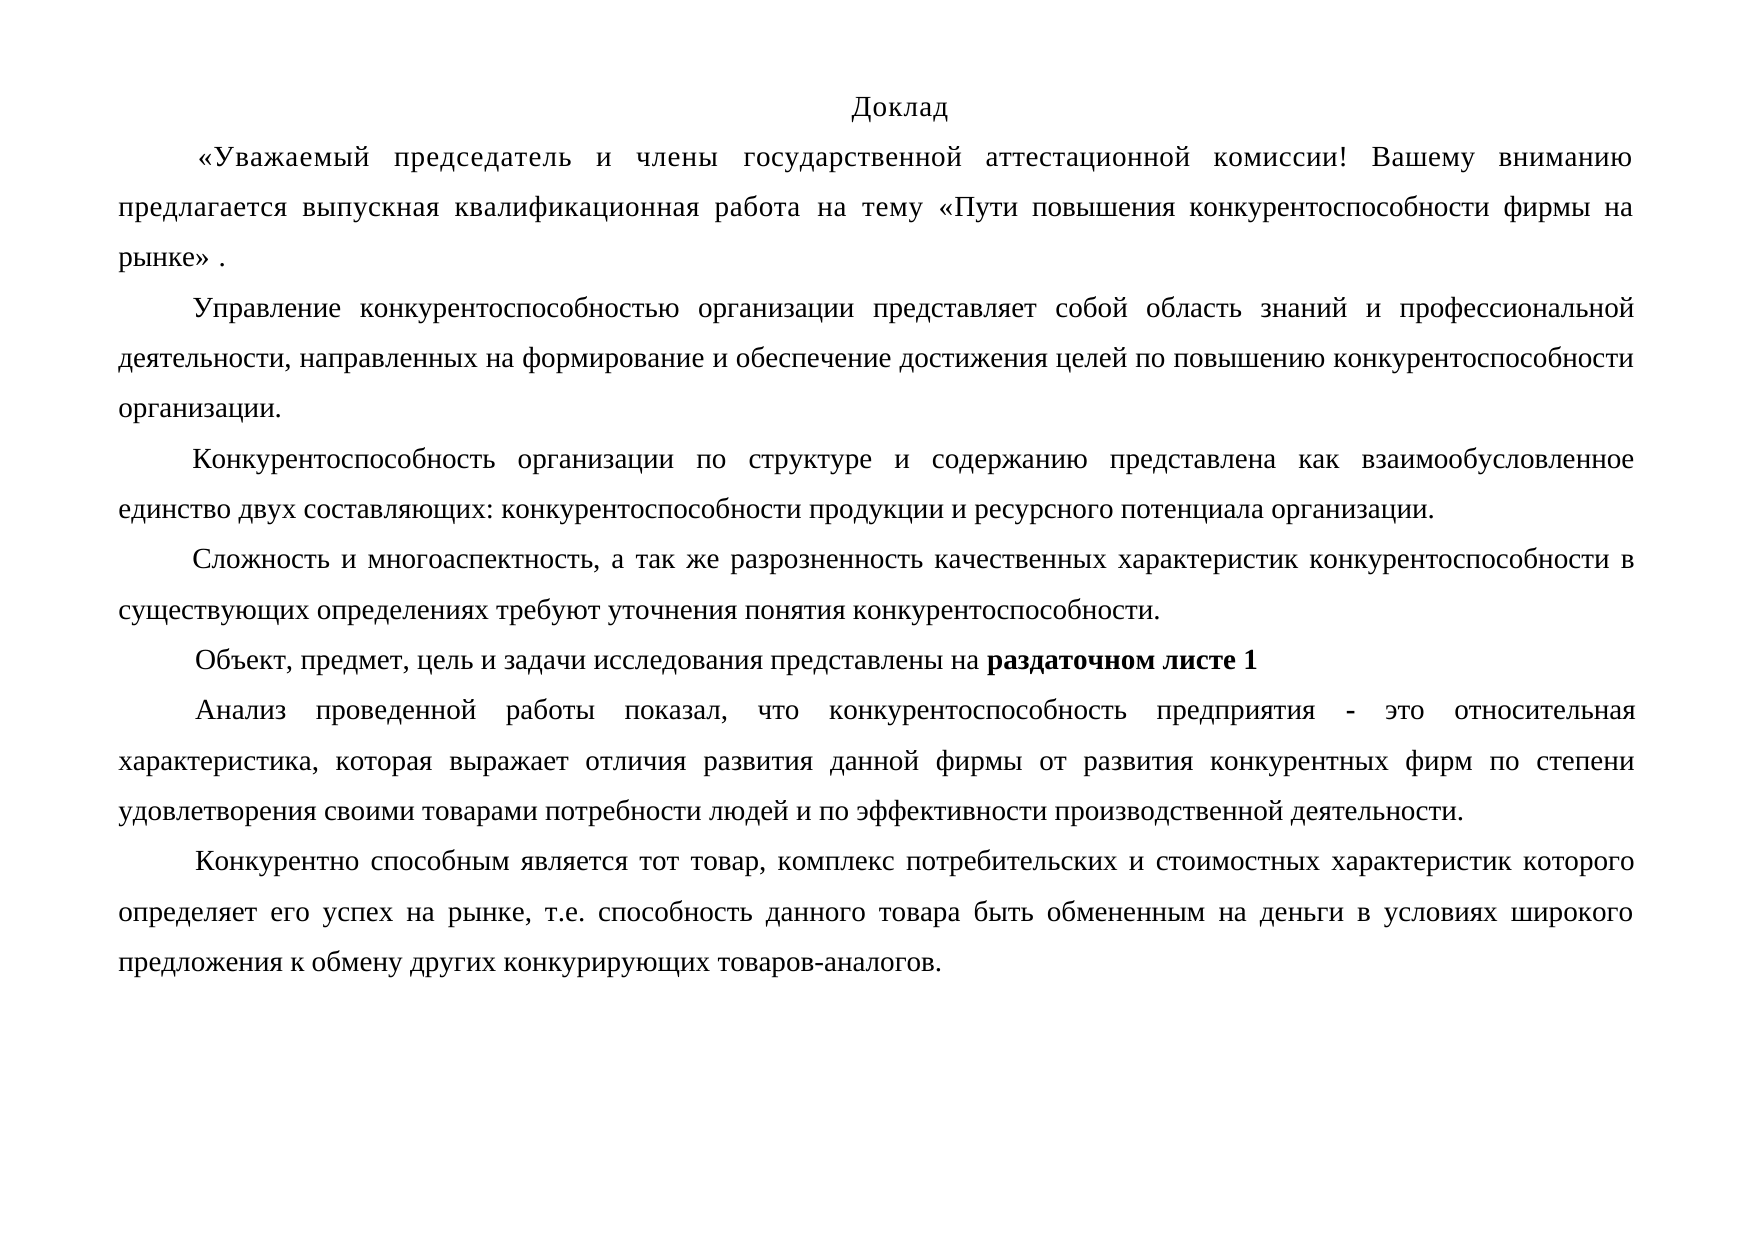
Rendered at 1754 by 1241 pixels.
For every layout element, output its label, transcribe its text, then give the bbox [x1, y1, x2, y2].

text Управление конкурентоспособностью организации представляет собой область знаний и профессиональной деятельности, направленных на формирование и обеспечение достижения целей по повышению конкурентоспособности организации. [118, 290, 1636, 424]
text Конкурентоспособность организации по структуре и содержанию представлена как взаимообусловленное единство двух составляющих: конкурентоспособности продукции и ресурсного потенциала организации. [118, 441, 1636, 525]
text Доклад [121, 89, 1634, 122]
text Объект, предмет, цель и задачи исследования представлены на раздаточном листе 1 [118, 642, 1636, 676]
text «Уважаемый председатель и члены государственной аттестационной комиссии! Вашему вниманию предлагается выпускная квалификационная работа на тему «Пути повышения конкурентоспособности фирмы на рынке» . [118, 139, 1634, 273]
text Конкурентно способным является тот товар, комплекс потребительских и стоимостных характеристик которого определяет его успех на рынке, т.е. способность данного товара быть обмененным на деньги в условиях широкого предложения к обмену других конкурирующих товаров-аналогов. [118, 843, 1636, 977]
text Сложность и многоаспектность, а так же разрозненность качественных характеристик конкурентоспособности в существующих определениях требуют уточнения понятия конкурентоспособности. [118, 541, 1636, 625]
text Анализ проведенной работы показал, что конкурентоспособность предприятия - это относительная характеристика, которая выражает отличия развития данной фирмы от развития конкурентных фирм по степени удовлетворения своими товарами потребности людей и по эффективности производственной деятельности. [118, 692, 1636, 827]
